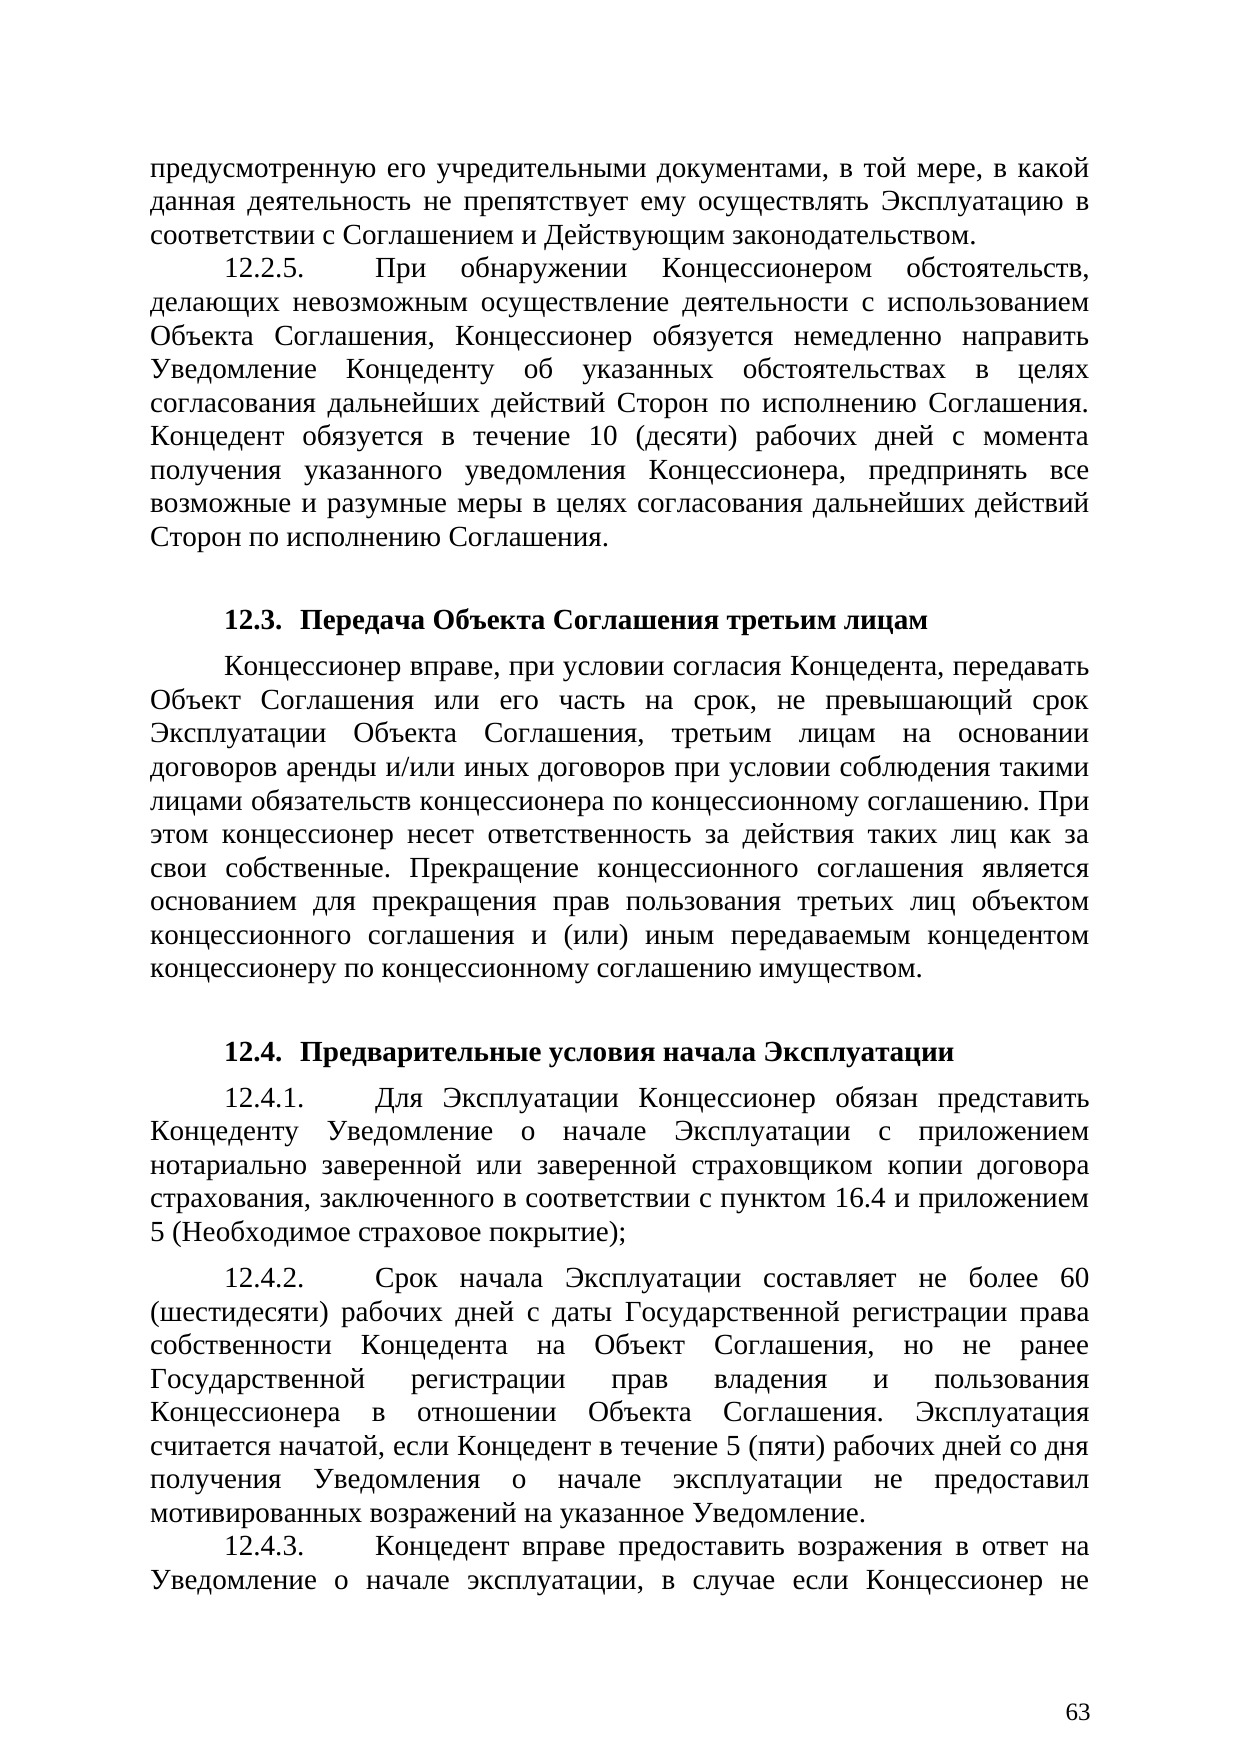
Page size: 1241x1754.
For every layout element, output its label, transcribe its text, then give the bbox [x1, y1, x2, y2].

list Срок начала Эксплуатации составляет не более 60 (шестидесяти) рабочих дней с даты Государственной регистрации права собственности Концедента на Объект Соглашения, но не ранее Государственной регистрации прав владения и пользования Концессионера в отношении Объекта Соглашения. Эксплуатация считается начатой, если Концедент в течение 5 (пяти) рабочих дней со дня получения Уведомления о начале эксплуатации не предоставил мотивированных возражений на указанное Уведомление. [150, 1260, 1090, 1528]
text Концессионер вправе, при условии согласия Концедента, передавать Объект Соглашения или его часть на срок, не превышающий срок Эксплуатации Объекта Соглашения, третьим лицам на основании договоров аренды и/или иных договоров при условии соблюдения такими лицами обязательств концессионера по концессионному соглашению. При этом концессионер несет ответственность за действия таких лиц как за свои собственные. Прекращение концессионного соглашения является основанием для прекращения прав пользования третьих лиц объектом концессионного соглашения и (или) иным передаваемым концедентом концессионеру по концессионному соглашению имуществом. [150, 648, 1090, 984]
list Предварительные условия начала Эксплуатации [150, 1034, 1090, 1067]
list Передача Объекта Соглашения третьим лицам [150, 602, 1090, 636]
list Для Эксплуатации Концессионер обязан представить Концеденту Уведомление о начале Эксплуатации с приложением нотариально заверенной или заверенной страховщиком копии договора страхования, заключенного в соответствии с пунктом 16.4 и приложением 5 (Необходимое страховое покрытие); [150, 1080, 1090, 1248]
list При обнаружении Концессионером обстоятельств, делающих невозможным осуществление деятельности с использованием Объекта Соглашения, Концессионер обязуется немедленно направить Уведомление Концеденту об указанных обстоятельствах в целях согласования дальнейших действий Сторон по исполнению Соглашения. Концедент обязуется в течение 10 (десяти) рабочих дней с момента получения указанного уведомления Концессионера, предпринять все возможные и разумные меры в целях согласования дальнейших действий Сторон по исполнению Соглашения. [150, 251, 1090, 552]
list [150, 1528, 1090, 1596]
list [150, 150, 1090, 251]
